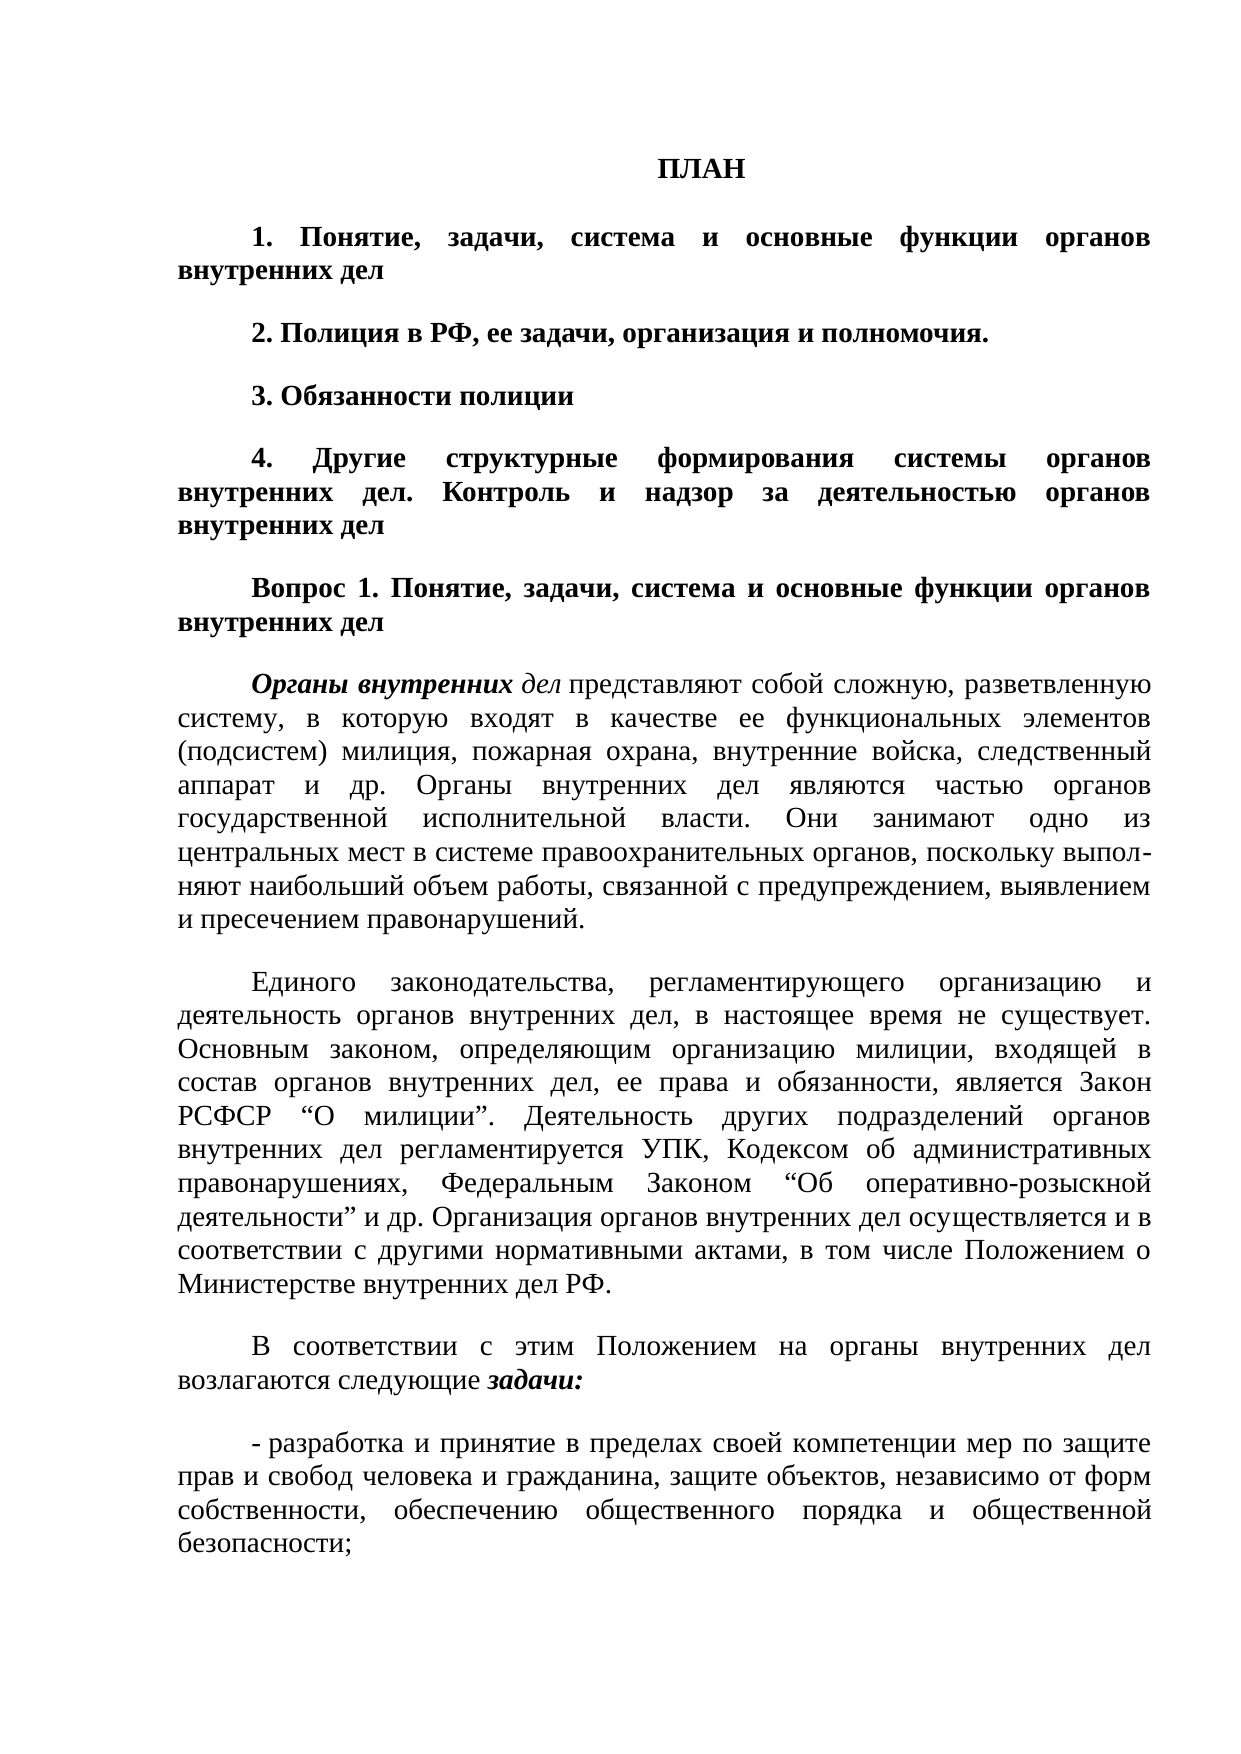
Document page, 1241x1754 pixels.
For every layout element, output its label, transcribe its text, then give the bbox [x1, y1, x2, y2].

text Вопрос 1. Понятие, задачи, система и основные функции органов внутренних дел [177, 570, 1152, 637]
text 4. Другие структурные формирования системы органов внутренних дел. Контроль и надзор за деятельностью органов внутренних дел [177, 440, 1152, 541]
text 1. Понятие, задачи, система и основные функции органов внутренних дел [177, 219, 1152, 286]
text ПЛАН [177, 152, 1152, 185]
text Единого законодательства, регламентирующего организацию и деятельность органов внутренних дел, в настоящее время не существует. Основным законом, определяющим организацию милиции, входящей в состав органов внутренних дел, ее права и обязанности, является Закон РСФСР “О милиции”. Деятельность других подразделений органов внутренних дел регламентируется УПК, Кодексом об административных правонарушениях, Федеральным Законом “Об оперативно-розыскной деятельности” и др. Организация органов внутренних дел осуществляется и в соответствии с другими нормативными актами, в том числе Положением о Министерстве внутренних дел РФ. [177, 964, 1152, 1299]
text Органы внутренних дел представляют собой сложную, разветвленную систему, в которую входят в качестве ее функциональных элементов (подсистем) милиция, пожарная охрана, внутренние войска, следственный аппарат и др. Органы внутренних дел являются частью органов государственной исполнительной власти. Они занимают одно из центральных мест в системе правоохранительных органов, поскольку выполняют наибольший объем работы, связанной с предупреждением, выявлением и пресечением правонарушений. [177, 666, 1152, 935]
text 3. Обязанности полиции [177, 378, 1152, 411]
text В соответствии с этим Положением на органы внутренних дел возлагаются следующие задачи: [177, 1328, 1152, 1396]
text 2. Полиция в РФ, ее задачи, организация и полномочия. [177, 315, 1152, 348]
text - разработка и принятие в пределах своей компетенции мер по защите прав и свобод человека и гражданина, защите объектов, независимо от форм собственности, обеспечению общественного порядка и общественной безопасности; [177, 1425, 1152, 1559]
